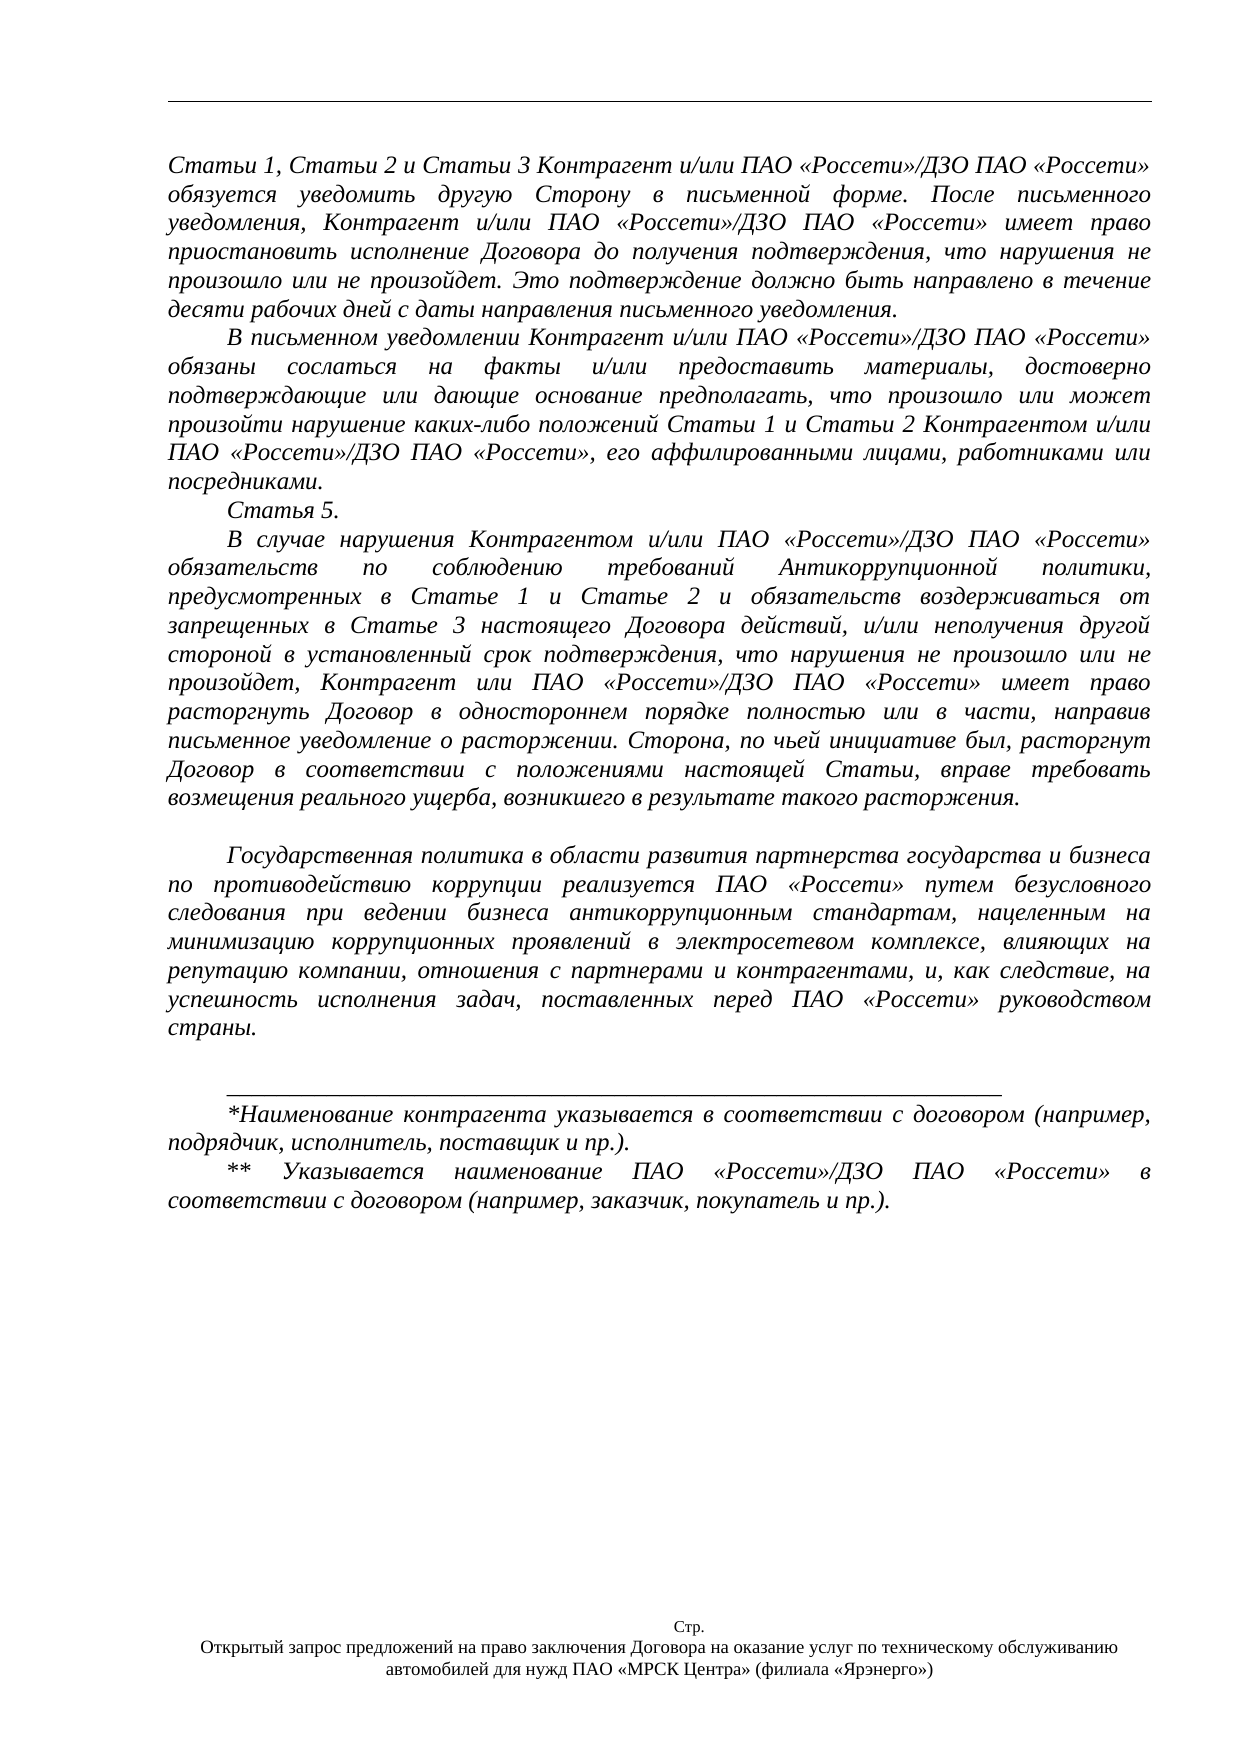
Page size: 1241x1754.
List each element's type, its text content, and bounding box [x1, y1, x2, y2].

text ** Указывается наименование ПАО «Россети»/ДЗО ПАО «Россети» в соответствии с договором (например, заказчик, покупатель и пр.). [168, 1156, 1152, 1214]
text *Наименование контрагента указывается в соответствии с договором (например, подрядчик, исполнитель, поставщик и пр.). [168, 1099, 1152, 1156]
text ______________________________________________________________ [168, 1070, 1152, 1099]
text Статья 5. [168, 495, 1152, 524]
text В случае нарушения Контрагентом и/или ПАО «Россети»/ДЗО ПАО «Россети» обязательств по соблюдению требований Антикоррупционной политики, предусмотренных в Статье 1 и Статье 2 и обязательств воздерживаться от запрещенных в Статье 3 настоящего Договора действий, и/или неполучения другой стороной в установленный срок подтверждения, что нарушения не произошло или не произойдет, Контрагент или ПАО «Россети»/ДЗО ПАО «Россети» имеет право расторгнуть Договор в одностороннем порядке полностью или в части, направив письменное уведомление о расторжении. Сторона, по чьей инициативе был, расторгнут Договор в соответствии с положениями настоящей Статьи, вправе требовать возмещения реального ущерба, возникшего в результате такого расторжения. [168, 524, 1152, 811]
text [168, 150, 1152, 322]
text В письменном уведомлении Контрагент и/или ПАО «Россети»/ДЗО ПАО «Россети» обязаны сослаться на факты и/или предоставить материалы, достоверно подтверждающие или дающие основание предполагать, что произошло или может произойти нарушение каких-либо положений Статьи 1 и Статьи 2 Контрагентом и/или ПАО «Россети»/ДЗО ПАО «Россети», его аффилированными лицами, работниками или посредниками. [168, 322, 1152, 495]
text Государственная политика в области развития партнерства государства и бизнеса по противодействию коррупции реализуется ПАО «Россети» путем безусловного следования при ведении бизнеса антикоррупционным стандартам, нацеленным на минимизацию коррупционных проявлений в электросетевом комплексе, влияющих на репутацию компании, отношения с партнерами и контрагентами, и, как следствие, на успешность исполнения задач, поставленных перед ПАО «Россети» руководством страны. [168, 840, 1152, 1041]
